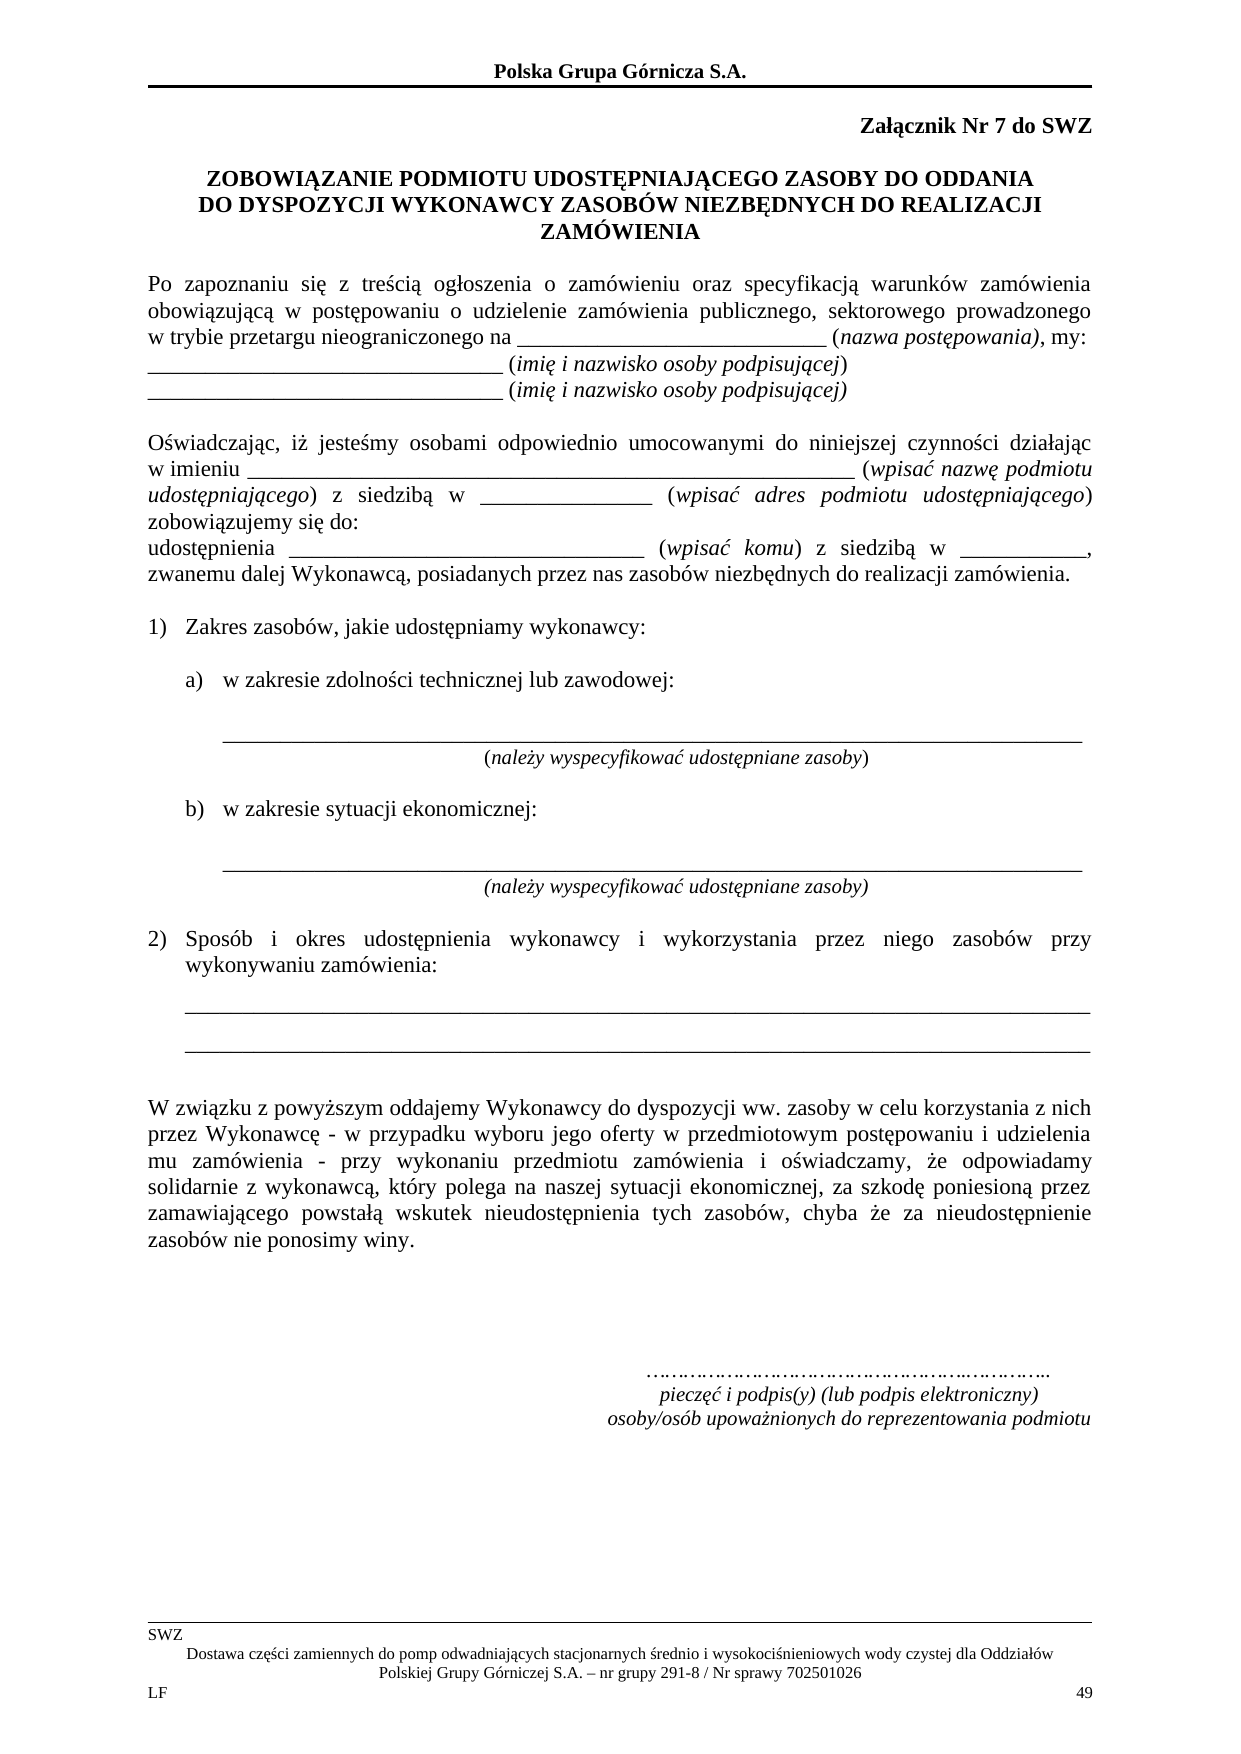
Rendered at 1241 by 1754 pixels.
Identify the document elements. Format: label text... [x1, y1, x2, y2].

text udostępnienia _______________________________ (wpisać komu) z siedzibą w ___________, zwanemu dalej Wykonawcą, posiadanych przez nas zasobów niezbędnych do realizacji zamówienia. [148, 534, 1092, 587]
list Zakres zasobów, jakie udostępniamy wykonawcy: [148, 613, 1092, 639]
text _______________________________________________________________________________ [185, 990, 1092, 1016]
list w zakresie sytuacji ekonomicznej: [185, 795, 1092, 822]
text _______________________________________________________________________________ [185, 1029, 1092, 1055]
text …………………………………………….………….. [606, 1358, 1092, 1382]
text _______________________________ (imię i nazwisko osoby podpisującej) [148, 349, 1092, 376]
text pieczęć i podpis(y) (lub podpis elektroniczny) [606, 1382, 1092, 1406]
list Sposób i okres udostępnienia wykonawcy i wykorzystania przez niego zasobów przy wykonywaniu zamówienia: [148, 925, 1092, 977]
text Oświadczając, iż jesteśmy osobami odpowiednio umocowanymi do niniejszej czynności działając w imieniu _____________________________________________________ (wpisać nazwę podmiotu udostępniającego) z siedzibą w _______________ (wpisać adres podmiotu udostępniającego) zobowiązujemy się do: [148, 429, 1092, 534]
text _______________________________ (imię i nazwisko osoby podpisującej) [148, 376, 1092, 402]
text ___________________________________________________________________________ [223, 848, 1092, 874]
text Załącznik Nr 7 do SWZ [148, 112, 1092, 139]
text (należy wyspecyfikować udostępniane zasoby) [260, 745, 1092, 769]
text ___________________________________________________________________________ [223, 718, 1092, 745]
text ZOBOWIĄZANIE PODMIOTU UDOSTĘPNIAJĄCEGO ZASOBY DO ODDANIA DO DYSPOZYCJI WYKONAWCY ZASOBÓW NIEZBĘDNYCH DO REALIZACJI ZAMÓWIENIA [148, 165, 1092, 244]
text (należy wyspecyfikować udostępniane zasoby) [260, 874, 1092, 898]
text Po zapoznaniu się z treścią ogłoszenia o zamówieniu oraz specyfikacją warunków zamówienia obowiązującą w postępowaniu o udzielenie zamówienia publicznego, sektorowego prowadzonego w trybie przetargu nieograniczonego na ___________________________ (nazwa postępowania), my: [148, 271, 1092, 349]
text osoby/osób upoważnionych do reprezentowania podmiotu [606, 1406, 1092, 1430]
text W związku z powyższym oddajemy Wykonawcy do dyspozycji ww. zasoby w celu korzystania z nich przez Wykonawcę - w przypadku wyboru jego oferty w przedmiotowym postępowaniu i udzielenia mu zamówienia - przy wykonaniu przedmiotu zamówienia i oświadczamy, że odpowiadamy solidarnie z wykonawcą, który polega na naszej sytuacji ekonomicznej, za szkodę poniesioną przez zamawiającego powstałą wskutek nieudostępnienia tych zasobów, chyba że za nieudostępnienie zasobów nie ponosimy winy. [148, 1094, 1092, 1252]
list w zakresie zdolności technicznej lub zawodowej: [185, 666, 1092, 692]
